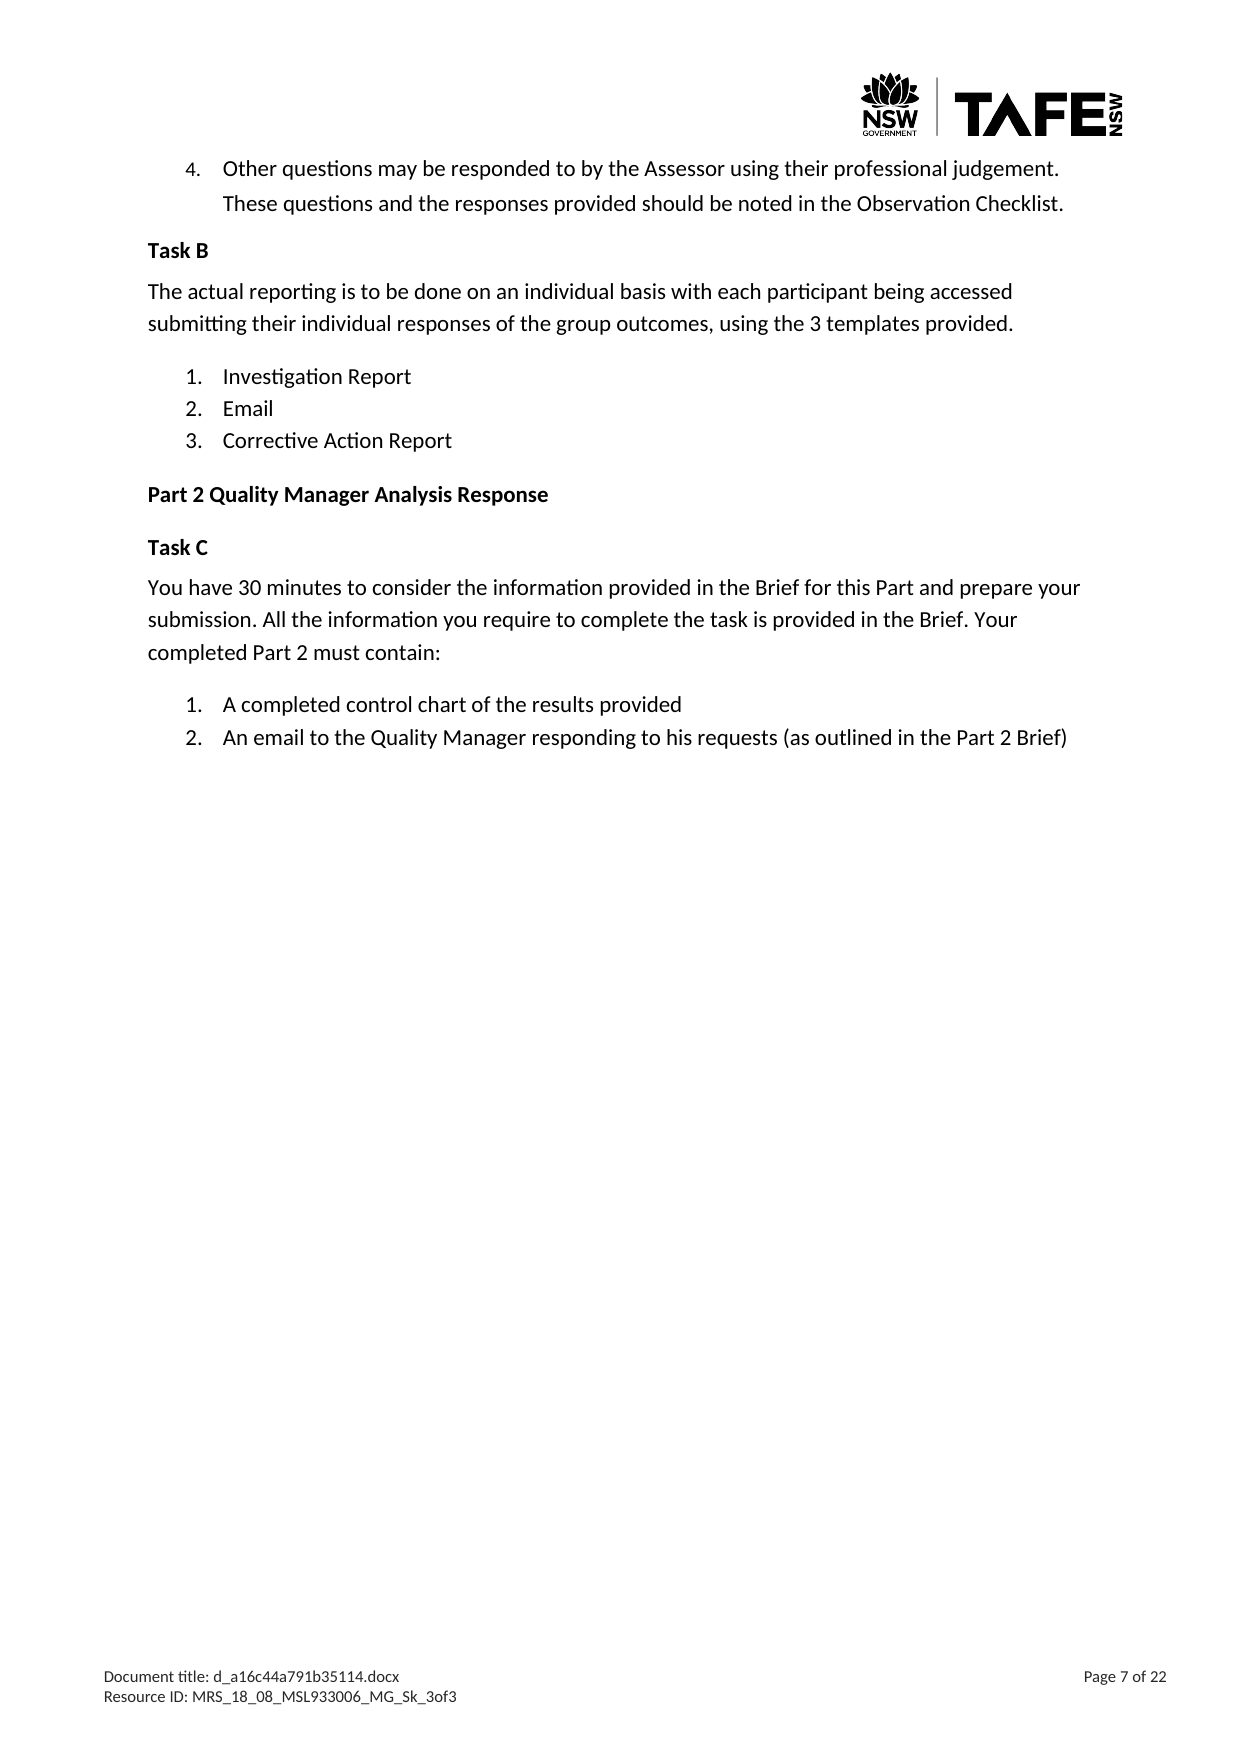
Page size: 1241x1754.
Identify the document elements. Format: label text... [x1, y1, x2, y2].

list Other questions may be responded to by the Assessor using their professional judgement. These questions and the responses provided should be noted in the Observation Checklist. [185, 154, 1092, 217]
text The actual reporting is to be done on an individual basis with each participant being accessed submitting their individual responses of the group outcomes, using the 3 templates provided. [148, 277, 1092, 337]
list Email [185, 394, 1092, 422]
list Corrective Action Report [185, 427, 1092, 455]
text Part 2 Quality Manager Analysis Response [148, 480, 1092, 508]
text Task C [148, 533, 1092, 561]
list Investigation Report [185, 362, 1092, 390]
list A completed control chart of the results provided [185, 691, 1092, 719]
list An email to the Quality Manager responding to his requests (as outlined in the Part 2 Brief) [185, 723, 1092, 751]
picture [861, 71, 1123, 137]
text You have 30 minutes to consider the information provided in the Brief for this Part and prepare your submission. All the information you require to complete the task is provided in the Brief. Your completed Part 2 must contain: [148, 573, 1092, 666]
text Task B [148, 237, 1092, 264]
